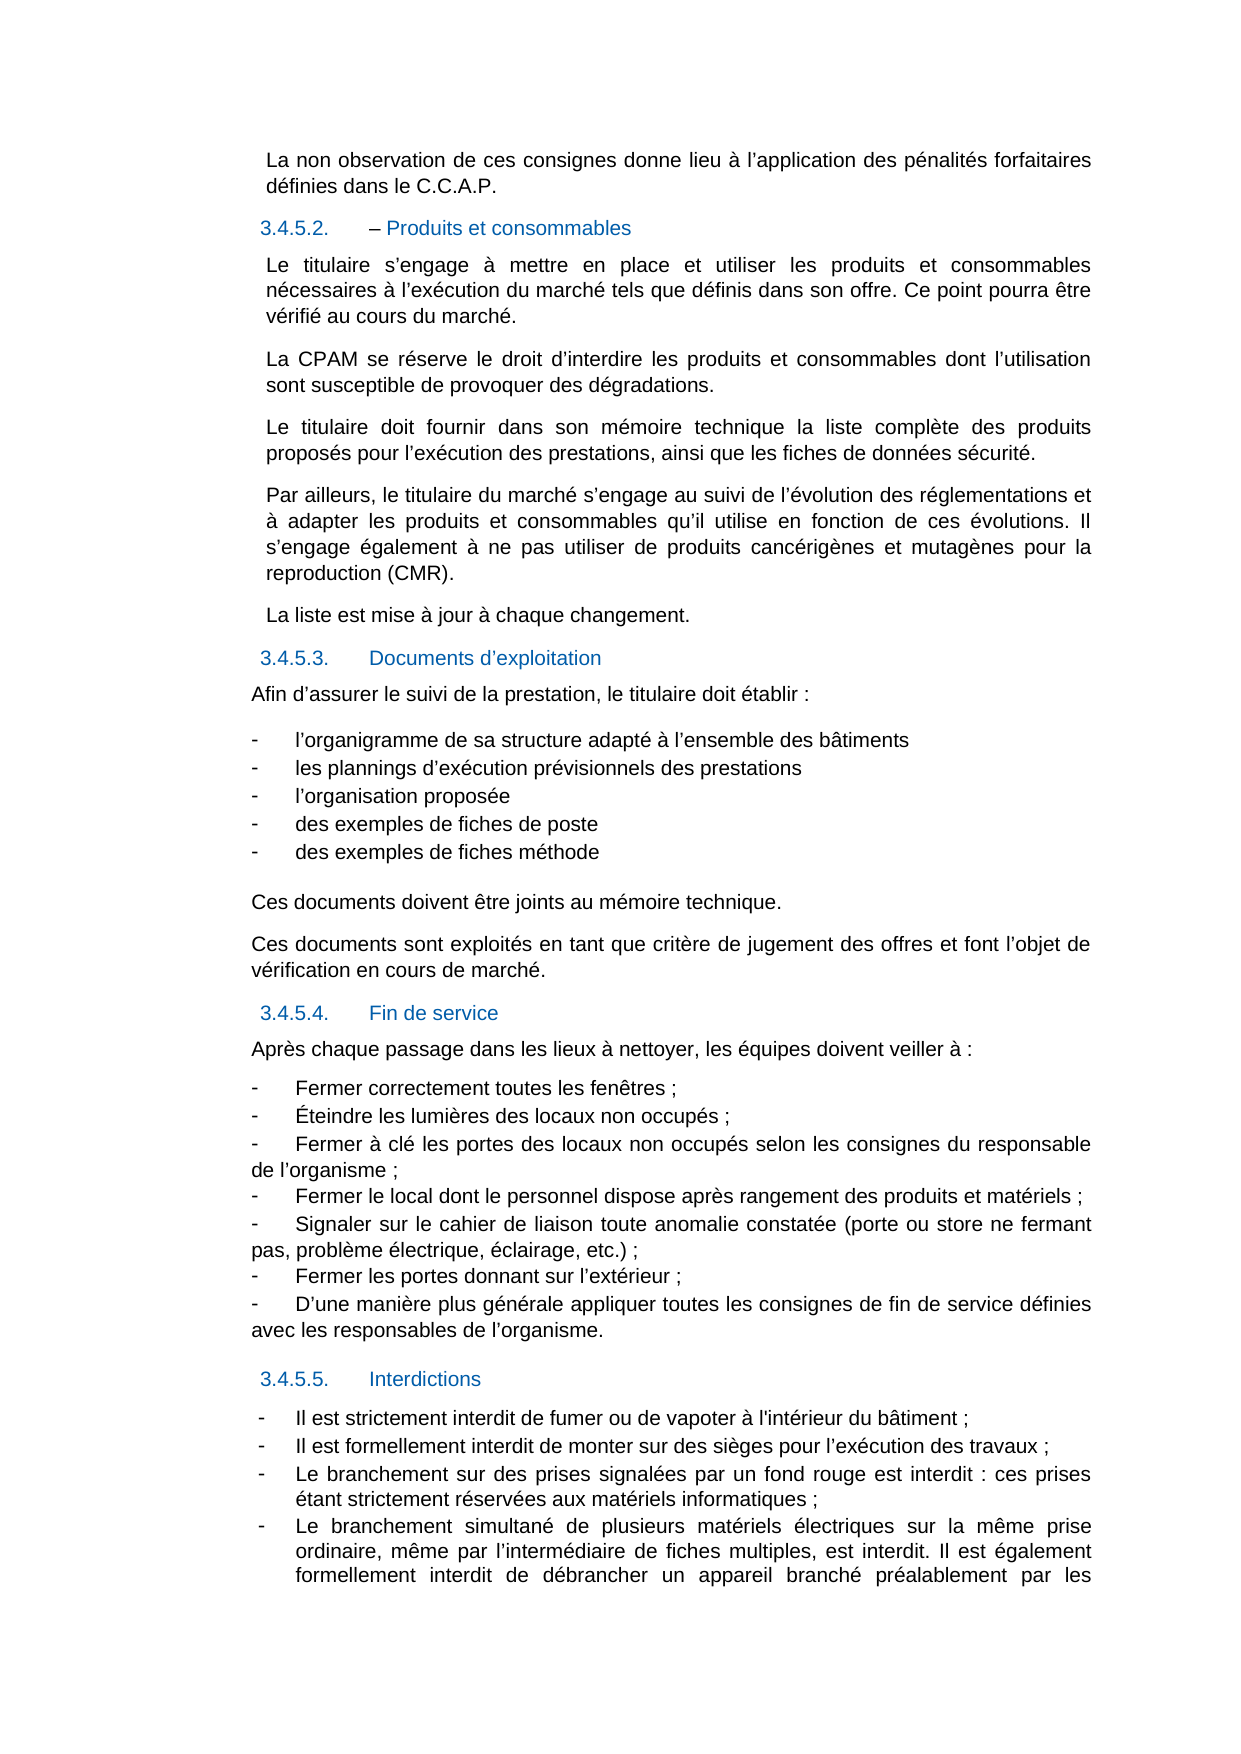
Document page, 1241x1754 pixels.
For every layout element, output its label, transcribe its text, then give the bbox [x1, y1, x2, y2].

text Afin d’assurer le suivi de la prestation, le titulaire doit établir : [251, 682, 1093, 706]
list Signaler sur le cahier de liaison toute anomalie constatée (porte ou store ne fermant pas, problème électrique, éclairage, etc.) ; [251, 1209, 1093, 1262]
list Fermer à clé les portes des locaux non occupés selon les consignes du responsable de l’organisme ; [251, 1129, 1093, 1182]
subtitle Documents d’exploitation [260, 646, 1093, 670]
list Fermer les portes donnant sur l’extérieur ; [251, 1262, 1093, 1289]
subtitle Interdictions [260, 1367, 1093, 1391]
list les plannings d’exécution prévisionnels des prestations [251, 753, 1093, 781]
list Fermer le local dont le personnel dispose après rangement des produits et matériels ; [251, 1182, 1093, 1209]
text Ces documents sont exploités en tant que critère de jugement des offres et font l’objet de vérification en cours de marché. [251, 932, 1093, 982]
list l’organigramme de sa structure adapté à l’ensemble des bâtiments [251, 725, 1093, 753]
list D’une manière plus générale appliquer toutes les consignes de fin de service définies avec les responsables de l’organisme. [251, 1289, 1093, 1342]
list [258, 1511, 1093, 1587]
subtitle – Produits et consommables [260, 216, 1093, 240]
text Le titulaire s’engage à mettre en place et utiliser les produits et consommables nécessaires à l’exécution du marché tels que définis dans son offre. Ce point pourra être vérifié au cours du marché. [266, 252, 1093, 328]
text La liste est mise à jour à chaque changement. [266, 603, 1093, 627]
list Éteindre les lumières des locaux non occupés ; [251, 1102, 1093, 1129]
list Il est strictement interdit de fumer ou de vapoter à l'intérieur du bâtiment ; [258, 1403, 1093, 1431]
text Le titulaire doit fournir dans son mémoire technique la liste complète des produits proposés pour l’exécution des prestations, ainsi que les fiches de données sécurité. [266, 415, 1093, 465]
list Il est formellement interdit de monter sur des sièges pour l’exécution des travaux ; [258, 1431, 1093, 1459]
list l’organisation proposée [251, 781, 1093, 809]
text La CPAM se réserve le droit d’interdire les produits et consommables dont l’utilisation sont susceptible de provoquer des dégradations. [266, 347, 1093, 396]
subtitle Fin de service [260, 1001, 1093, 1024]
list Fermer correctement toutes les fenêtres ; [251, 1073, 1093, 1102]
text Ces documents doivent être joints au mémoire technique. [251, 890, 1093, 914]
text La non observation de ces consignes donne lieu à l’application des pénalités forfaitaires définies dans le C.C.A.P. [266, 148, 1093, 197]
text Par ailleurs, le titulaire du marché s’engage au suivi de l’évolution des réglementations et à adapter les produits et consommables qu’il utilise en fonction de ces évolutions. Il s’engage également à ne pas utiliser de produits cancérigènes et mutagènes pour la reproduction (CMR). [266, 483, 1093, 585]
list des exemples de fiches de poste [251, 809, 1093, 837]
list des exemples de fiches méthode [251, 837, 1093, 865]
text Après chaque passage dans les lieux à nettoyer, les équipes doivent veiller à : [251, 1037, 1093, 1061]
list Le branchement sur des prises signalées par un fond rouge est interdit : ces prises étant strictement réservées aux matériels informatiques ; [258, 1459, 1093, 1511]
